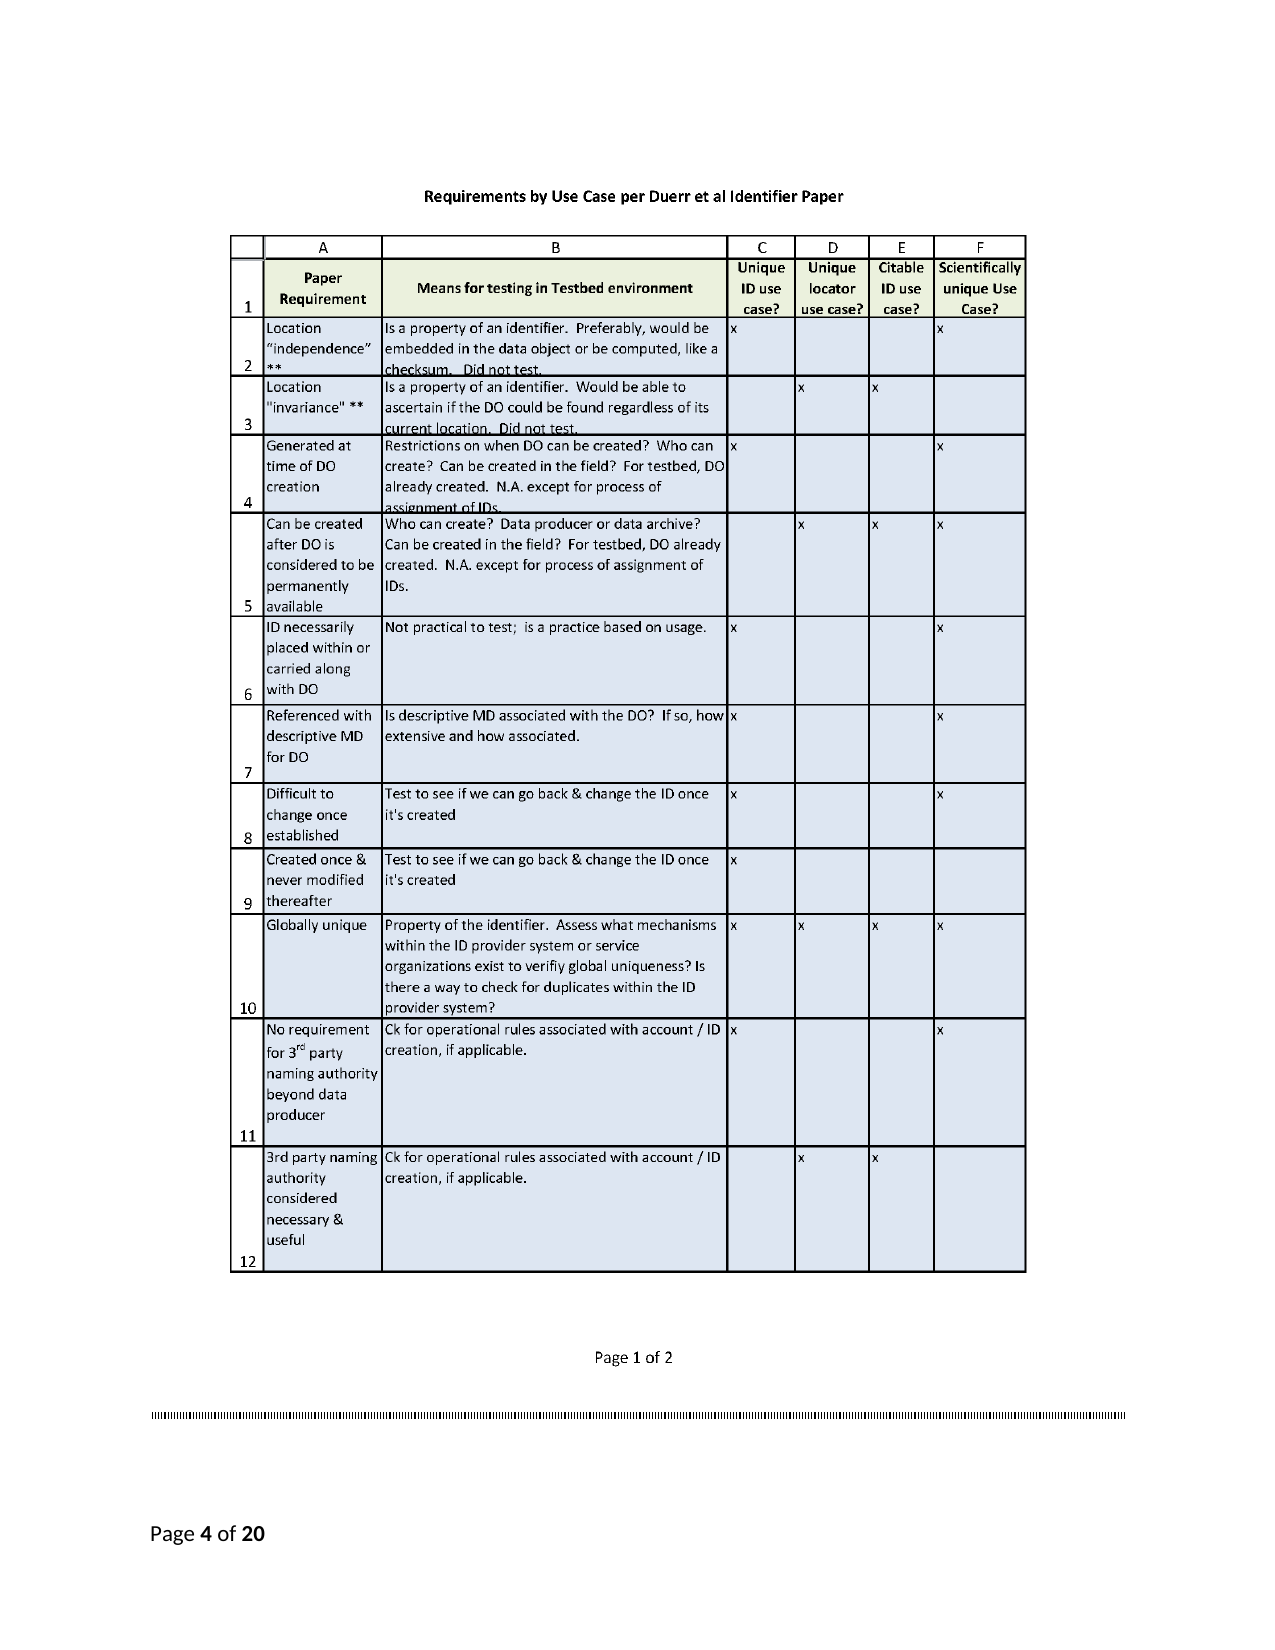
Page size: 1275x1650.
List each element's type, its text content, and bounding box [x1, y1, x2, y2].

picture [150, 150, 1118, 1405]
